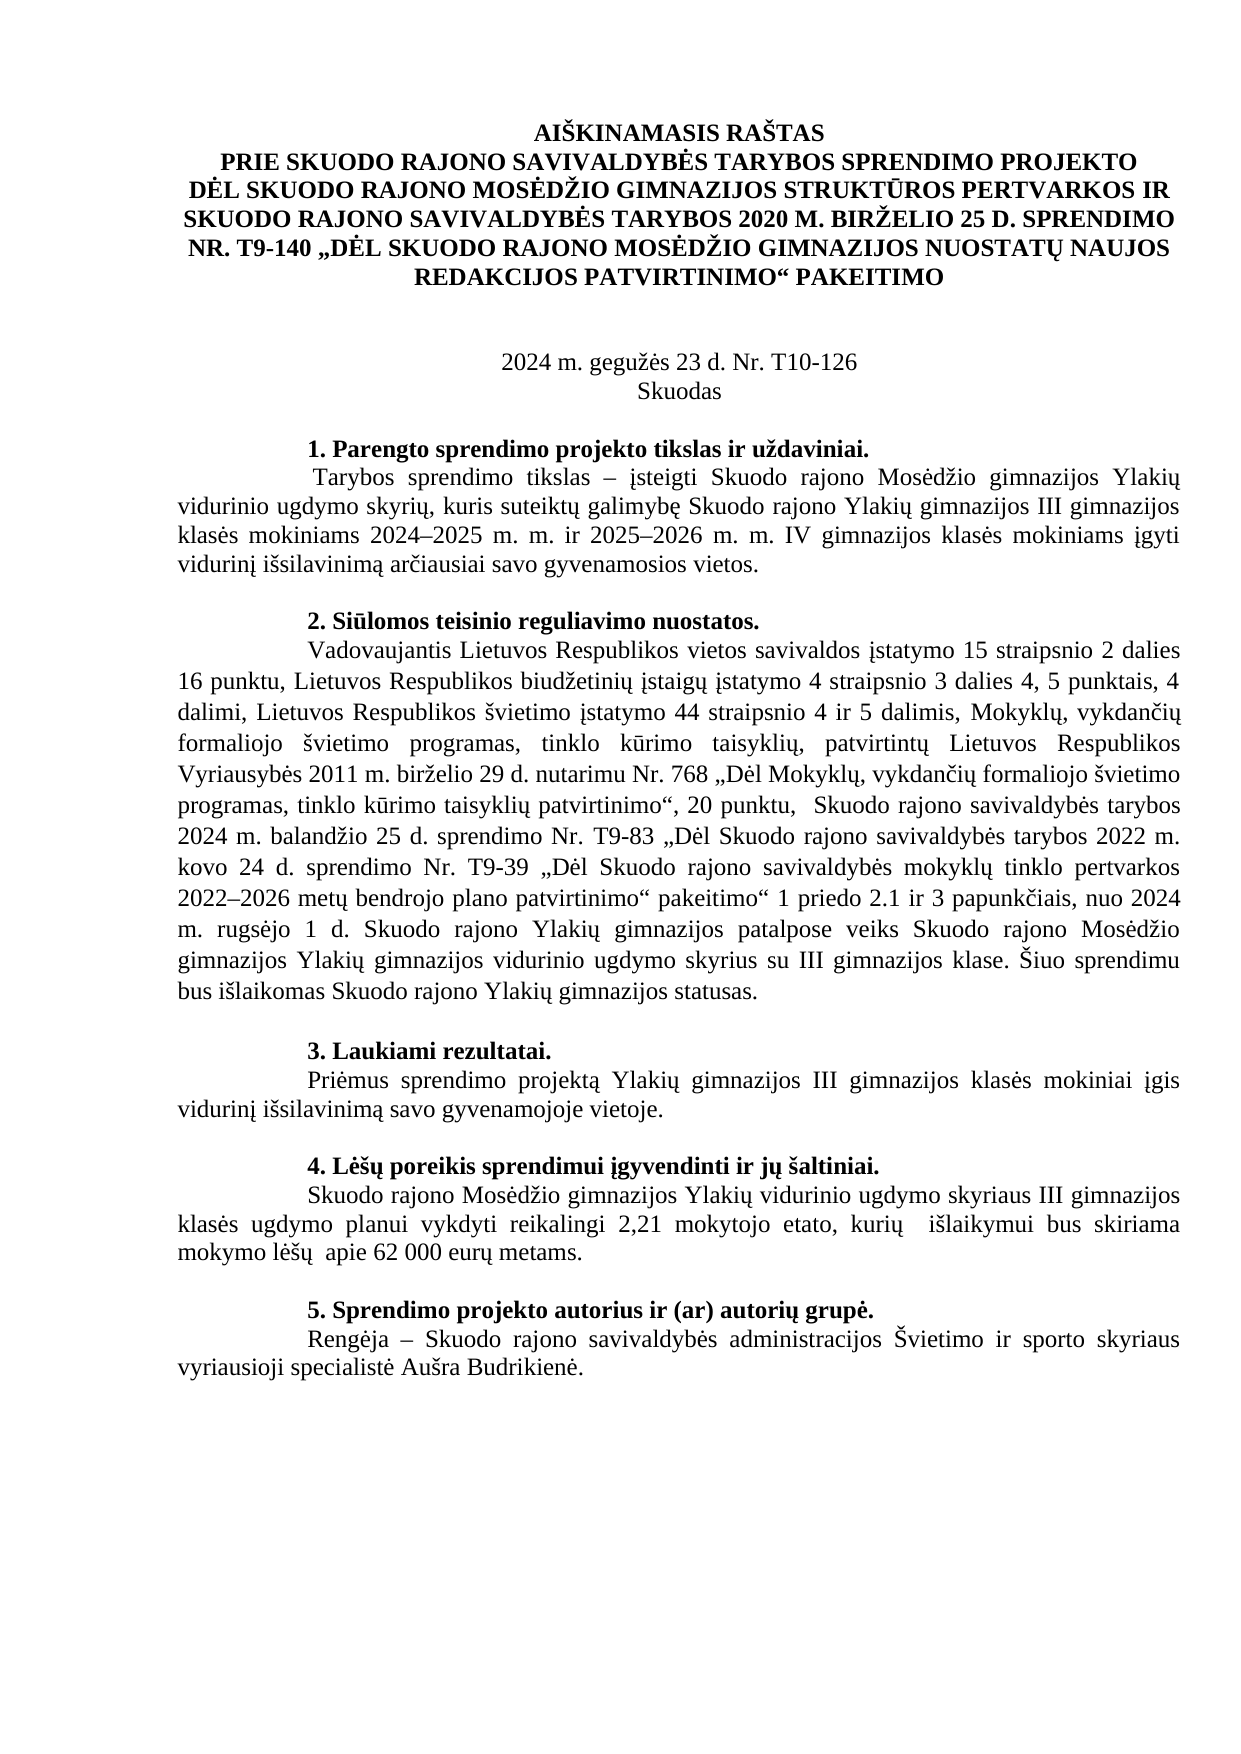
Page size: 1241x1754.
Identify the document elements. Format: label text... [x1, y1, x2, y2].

text Rengėja – Skuodo rajono savivaldybės administracijos Švietimo ir sporto skyriaus vyriausioji specialistė Aušra Budrikienė. [177, 1324, 1181, 1381]
list 2. Siūlomos teisinio reguliavimo nuostatos. [177, 606, 1181, 635]
list Tarybos sprendimo tikslas – įsteigti Skuodo rajono Mosėdžio gimnazijos Ylakių vidurinio ugdymo skyrių, kuris suteiktų galimybę Skuodo rajono Ylakių gimnazijos III gimnazijos klasės mokiniams 2024–2025 m. m. ir 2025–2026 m. m. IV gimnazijos klasės mokiniams įgyti vidurinį išsilavinimą arčiausiai savo gyvenamosios vietos. [177, 462, 1181, 577]
list Parengto sprendimo projekto tikslas ir uždaviniai. [177, 434, 1181, 462]
text AIŠKINAMASIS RAŠTAS [177, 118, 1181, 147]
list 3. Laukiami rezultatai. [177, 1036, 1181, 1065]
text Vadovaujantis Lietuvos Respublikos vietos savivaldos įstatymo 15 straipsnio 2 dalies 16 punktu, Lietuvos Respublikos biudžetinių įstaigų įstatymo 4 straipsnio 3 dalies 4, 5 punktais, 4 dalimi, Lietuvos Respublikos švietimo įstatymo 44 straipsnio 4 ir 5 dalimis, Mokyklų, vykdančių formaliojo švietimo programas, tinklo kūrimo taisyklių, patvirtintų Lietuvos Respublikos Vyriausybės 2011 m. birželio 29 d. nutarimu Nr. 768 „Dėl Mokyklų, vykdančių formaliojo švietimo programas, tinklo kūrimo taisyklių patvirtinimo“, 20 punktu, Skuodo rajono savivaldybės tarybos 2024 m. balandžio 25 d. sprendimo Nr. T9-83 „Dėl Skuodo rajono savivaldybės tarybos 2022 m. kovo 24 d. sprendimo Nr. T9-39 „Dėl Skuodo rajono savivaldybės mokyklų tinklo pertvarkos 2022–2026 metų bendrojo plano patvirtinimo“ pakeitimo“ 1 priedo 2.1 ir 3 papunkčiais, nuo 2024 m. rugsėjo 1 d. Skuodo rajono Ylakių gimnazijos patalpose veiks Skuodo rajono Mosėdžio gimnazijos Ylakių gimnazijos vidurinio ugdymo skyrius su III gimnazijos klase. Šiuo sprendimu bus išlaikomas Skuodo rajono Ylakių gimnazijos statusas. [177, 635, 1181, 728]
text PRIE SKUODO RAJONO SAVIVALDYBĖS TARYBOS SPRENDIMO PROJEKTO [177, 147, 1181, 176]
text Skuodas [177, 376, 1181, 405]
text DĖL SKUODO RAJONO MOSĖDŽIO GIMNAZIJOS STRUKTŪROS PERTVARKOS IR SKUODO RAJONO SAVIVALDYBĖS TARYBOS 2020 M. BIRŽELIO 25 D. SPRENDIMO NR. T9-140 „DĖL SKUODO RAJONO MOSĖDŽIO GIMNAZIJOS NUOSTATŲ NAUJOS REDAKCIJOS PATVIRTINIMO“ PAKEITIMO [177, 176, 1181, 291]
text 2024 m. gegužės 23 d. Nr. T10-126 [177, 347, 1181, 376]
text Vadovaujantis Lietuvos Respublikos vietos savivaldos įstatymo 15 straipsnio 2 dalies 16 punktu, Lietuvos Respublikos biudžetinių įstaigų įstatymo 4 straipsnio 3 dalies 4, 5 punktais, 4 dalimi, Lietuvos Respublikos švietimo įstatymo 44 straipsnio 4 ir 5 dalimis, Mokyklų, vykdančių formaliojo švietimo programas, tinklo kūrimo taisyklių, patvirtintų Lietuvos Respublikos Vyriausybės 2011 m. birželio 29 d. nutarimu Nr. 768 „Dėl Mokyklų, vykdančių formaliojo švietimo programas, tinklo kūrimo taisyklių patvirtinimo“, 20 punktu, Skuodo rajono savivaldybės tarybos 2024 m. balandžio 25 d. sprendimo Nr. T9-83 „Dėl Skuodo rajono savivaldybės tarybos 2022 m. kovo 24 d. sprendimo Nr. T9-39 „Dėl Skuodo rajono savivaldybės mokyklų tinklo pertvarkos 2022–2026 metų bendrojo plano patvirtinimo“ pakeitimo“ 1 priedo 2.1 ir 3 papunkčiais, nuo 2024 m. rugsėjo 1 d. Skuodo rajono Ylakių gimnazijos patalpose veiks Skuodo rajono Mosėdžio gimnazijos Ylakių gimnazijos vidurinio ugdymo skyrius su III gimnazijos klase. Šiuo sprendimu bus išlaikomas Skuodo rajono Ylakių gimnazijos statusas. [177, 788, 1181, 914]
list Priėmus sprendimo projektą Ylakių gimnazijos III gimnazijos klasės mokiniai įgis vidurinį išsilavinimą savo gyvenamojoje vietoje. [177, 1065, 1181, 1122]
text 5. Sprendimo projekto autorius ir (ar) autorių grupė. [177, 1295, 1181, 1324]
text 4. Lėšų poreikis sprendimui įgyvendinti ir jų šaltiniai. [177, 1151, 1181, 1180]
text Skuodo rajono Mosėdžio gimnazijos Ylakių vidurinio ugdymo skyriaus III gimnazijos klasės ugdymo planui vykdyti reikalingi 2,21 mokytojo etato, kurių išlaikymui bus skiriama mokymo lėšų apie 62 000 eurų metams. [177, 1180, 1181, 1266]
